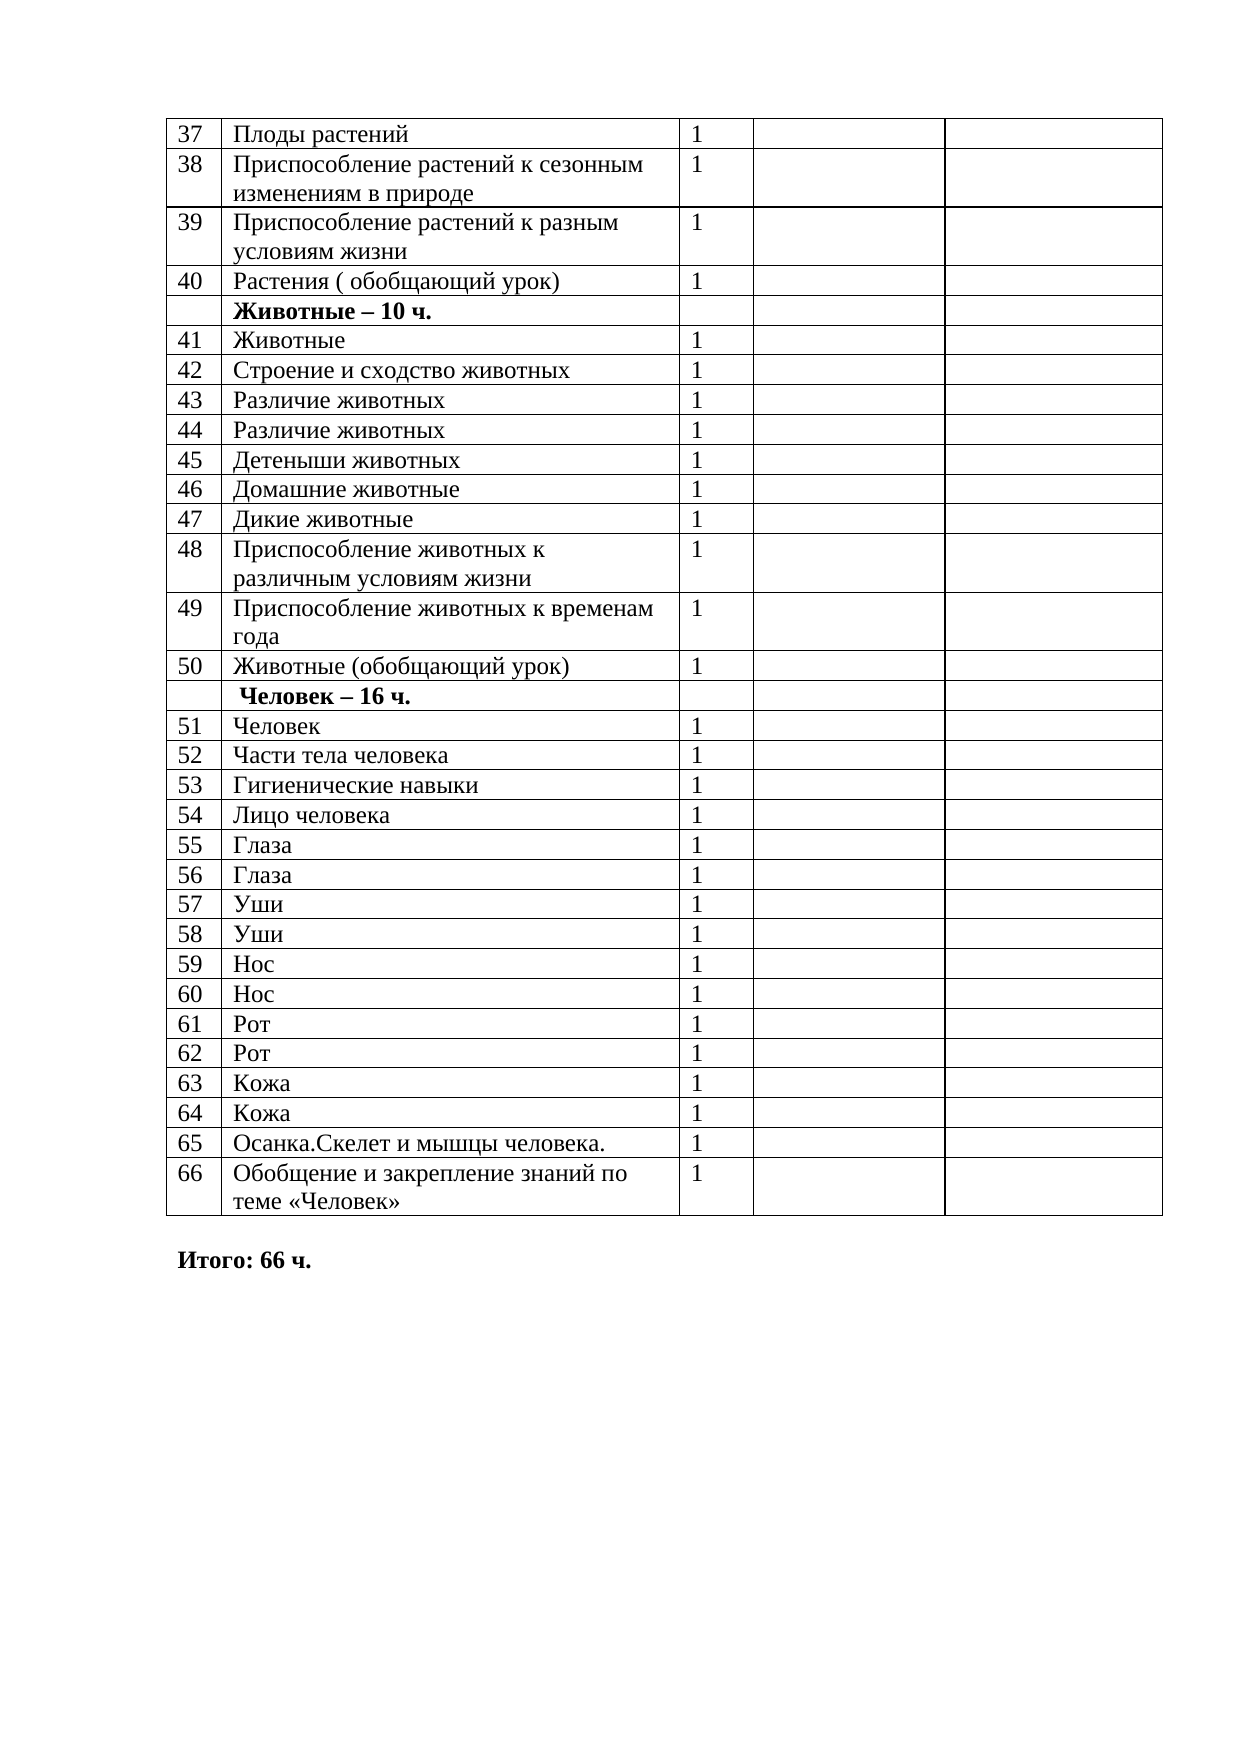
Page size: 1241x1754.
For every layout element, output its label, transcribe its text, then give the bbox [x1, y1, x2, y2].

table_cell 66 [167, 1158, 221, 1215]
table_cell [754, 741, 944, 769]
table_cell [167, 296, 221, 324]
table_cell [946, 1158, 1162, 1215]
table_cell Животные [222, 326, 679, 354]
table_cell [754, 534, 944, 592]
table_cell 39 [167, 208, 221, 265]
table_cell [754, 326, 944, 354]
table_cell [754, 149, 944, 206]
table_cell [754, 1158, 944, 1215]
table_cell 48 [167, 534, 221, 592]
table_cell 64 [167, 1098, 221, 1127]
table_cell [754, 208, 944, 265]
table_cell [754, 890, 944, 918]
table_cell [754, 119, 944, 148]
text Итого: 66 ч. [177, 1245, 1152, 1274]
table_cell 1 [680, 711, 753, 739]
table_cell [754, 711, 944, 739]
table_cell 40 [167, 266, 221, 295]
table_cell [946, 919, 1162, 948]
table_cell Детеныши животных [222, 445, 679, 473]
table_cell Нос [222, 979, 679, 1008]
table_cell 1 [680, 355, 753, 384]
table_cell [946, 979, 1162, 1008]
table_cell [754, 415, 944, 444]
table_cell 62 [167, 1039, 221, 1067]
table_cell 57 [167, 890, 221, 918]
table_cell Рот [222, 1009, 679, 1037]
table_cell [754, 681, 944, 710]
table_cell [946, 355, 1162, 384]
table_cell [946, 149, 1162, 206]
table_cell 54 [167, 800, 221, 829]
table_cell 1 [680, 149, 753, 206]
table_cell 46 [167, 475, 221, 503]
table_cell 1 [680, 651, 753, 680]
table_cell Приспособление растений к разным условиям жизни [222, 208, 679, 265]
table_cell 1 [680, 475, 753, 503]
table_cell [946, 711, 1162, 739]
table_cell 42 [167, 355, 221, 384]
table_cell Строение и сходство животных [222, 355, 679, 384]
table_cell Приспособление животных к различным условиям жизни [222, 534, 679, 592]
table_cell [946, 681, 1162, 710]
table_cell [754, 504, 944, 533]
table_cell [946, 741, 1162, 769]
table_cell 1 [680, 119, 753, 148]
table_cell 1 [680, 1009, 753, 1037]
table_cell 1 [680, 266, 753, 295]
table_cell 37 [167, 119, 221, 148]
table_cell [946, 770, 1162, 799]
table_cell 1 [680, 208, 753, 265]
table_cell 1 [680, 415, 753, 444]
table_cell [754, 445, 944, 473]
table_cell Глаза [222, 860, 679, 888]
table_cell [754, 800, 944, 829]
table_cell Различие животных [222, 415, 679, 444]
table_cell Уши [222, 919, 679, 948]
table_cell 53 [167, 770, 221, 799]
table_cell [946, 1068, 1162, 1097]
table_cell [754, 385, 944, 414]
table_cell [754, 651, 944, 680]
table_cell Лицо человека [222, 800, 679, 829]
table_cell [946, 385, 1162, 414]
table_cell 61 [167, 1009, 221, 1037]
table_cell Осанка.Скелет и мышцы человека. [222, 1128, 679, 1157]
table_cell [946, 475, 1162, 503]
table_cell [754, 1039, 944, 1067]
table_cell 1 [680, 860, 753, 888]
table_cell 1 [680, 770, 753, 799]
table_cell Приспособление животных к временам года [222, 593, 679, 650]
table_cell [946, 890, 1162, 918]
table_cell [946, 296, 1162, 324]
table_cell [754, 1098, 944, 1127]
table_cell Различие животных [222, 385, 679, 414]
table_cell Рот [222, 1039, 679, 1067]
table_cell [754, 860, 944, 888]
table_cell [754, 593, 944, 650]
table_cell [946, 593, 1162, 650]
table_cell Домашние животные [222, 475, 679, 503]
table_cell 1 [680, 385, 753, 414]
table_cell 1 [680, 890, 753, 918]
table_cell 1 [680, 445, 753, 473]
table_cell [754, 475, 944, 503]
table_cell [946, 534, 1162, 592]
table_cell Нос [222, 949, 679, 978]
table_cell 1 [680, 504, 753, 533]
table_cell 65 [167, 1128, 221, 1157]
table_cell [754, 296, 944, 324]
table_cell [946, 504, 1162, 533]
table_cell Растения ( обобщающий урок) [222, 266, 679, 295]
table_cell 1 [680, 1068, 753, 1097]
table_cell Дикие животные [222, 504, 679, 533]
table_cell [946, 208, 1162, 265]
table_cell [946, 651, 1162, 680]
table_cell [754, 830, 944, 859]
table_cell [946, 326, 1162, 354]
table_cell 52 [167, 741, 221, 769]
table_cell [946, 830, 1162, 859]
table_cell 1 [680, 949, 753, 978]
table_cell Части тела человека [222, 741, 679, 769]
table_cell [167, 681, 221, 710]
table_cell [946, 415, 1162, 444]
table_cell 1 [680, 1128, 753, 1157]
table_cell 63 [167, 1068, 221, 1097]
table_cell 1 [680, 326, 753, 354]
table_cell [946, 266, 1162, 295]
table_cell Кожа [222, 1098, 679, 1127]
table_cell [754, 266, 944, 295]
table_cell [680, 296, 753, 324]
table_cell 1 [680, 830, 753, 859]
table_cell [754, 1009, 944, 1037]
table_cell Кожа [222, 1068, 679, 1097]
table_cell [946, 949, 1162, 978]
table_cell [946, 1128, 1162, 1157]
table_cell [680, 681, 753, 710]
table_cell [754, 355, 944, 384]
table_cell [754, 1068, 944, 1097]
table_cell Обобщение и закрепление знаний по теме «Человек» [222, 1158, 679, 1215]
table_cell 50 [167, 651, 221, 680]
table_cell Уши [222, 890, 679, 918]
table_cell 45 [167, 445, 221, 473]
table_cell 56 [167, 860, 221, 888]
table_cell 1 [680, 741, 753, 769]
table_cell [946, 1098, 1162, 1127]
table_cell Гигиенические навыки [222, 770, 679, 799]
table_cell [946, 800, 1162, 829]
table_cell 43 [167, 385, 221, 414]
table_cell [946, 445, 1162, 473]
table_cell 1 [680, 1039, 753, 1067]
table_cell Животные (обобщающий урок) [222, 651, 679, 680]
table_cell 1 [680, 979, 753, 1008]
table_cell 59 [167, 949, 221, 978]
table_cell [946, 1039, 1162, 1067]
table_cell 58 [167, 919, 221, 948]
table_cell Человек [222, 711, 679, 739]
table_cell 1 [680, 919, 753, 948]
table_cell 51 [167, 711, 221, 739]
table_cell [754, 1128, 944, 1157]
table_cell 49 [167, 593, 221, 650]
table_cell [754, 770, 944, 799]
table_cell 1 [680, 800, 753, 829]
table_cell Животные – 10 ч. [222, 296, 679, 324]
table_cell 1 [680, 1158, 753, 1215]
table_cell [754, 949, 944, 978]
table_cell [946, 860, 1162, 888]
table_cell [754, 979, 944, 1008]
table_cell 1 [680, 1098, 753, 1127]
table_cell [754, 919, 944, 948]
table_cell 41 [167, 326, 221, 354]
table_cell [946, 1009, 1162, 1037]
table_cell Глаза [222, 830, 679, 859]
table_cell Человек – 16 ч. [222, 681, 679, 710]
table_cell 1 [680, 593, 753, 650]
table_cell 1 [680, 534, 753, 592]
table_cell 60 [167, 979, 221, 1008]
table_cell 44 [167, 415, 221, 444]
table_cell 55 [167, 830, 221, 859]
table_cell 38 [167, 149, 221, 206]
table_cell Плоды растений [222, 119, 679, 148]
table_cell Приспособление растений к сезонным изменениям в природе [222, 149, 679, 206]
table_cell [946, 119, 1162, 148]
table_cell 47 [167, 504, 221, 533]
